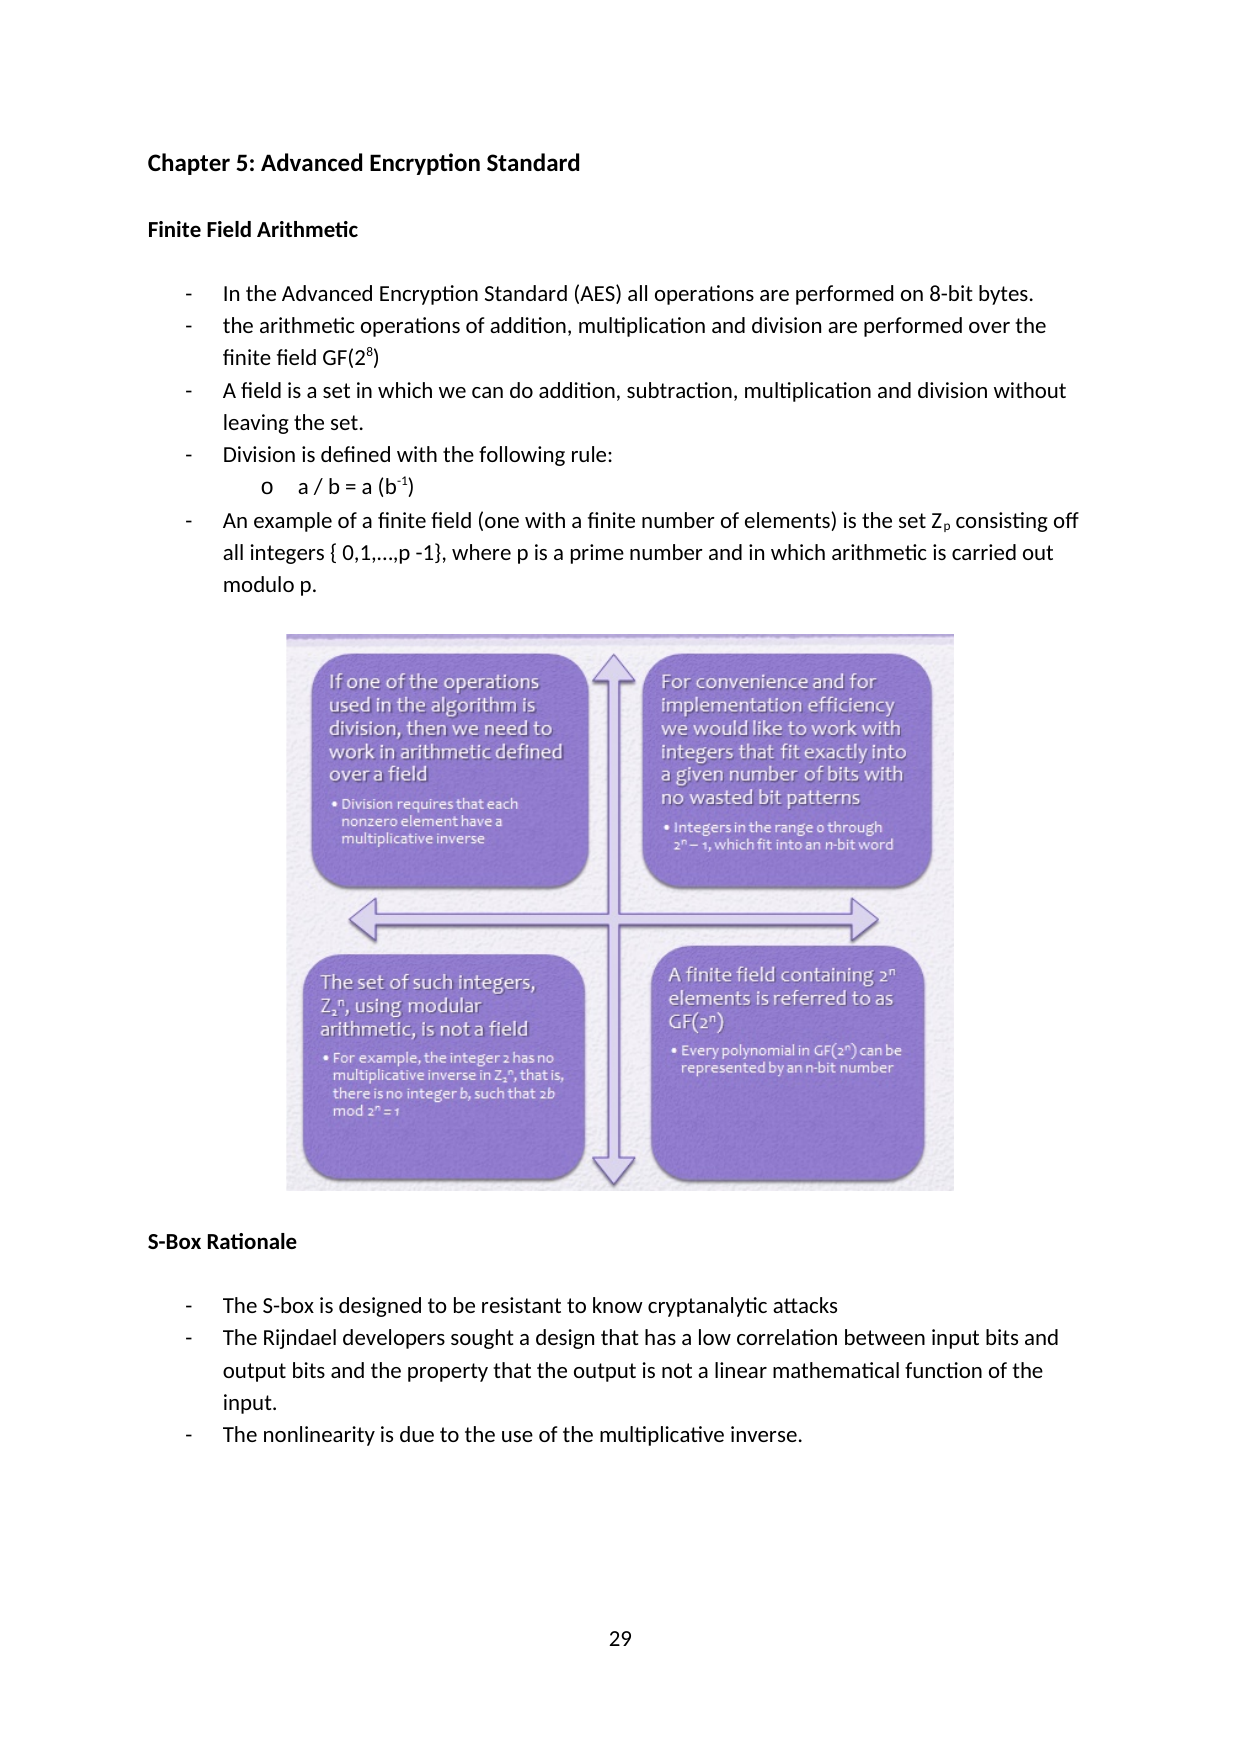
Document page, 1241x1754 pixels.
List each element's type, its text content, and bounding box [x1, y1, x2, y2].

list An example of a finite field (one with a finite number of elements) is the set Zp consisting off all integers { 0,1,…,p -1}, where p is a prime number and in which arithmetic is carried out modulo p. [185, 506, 1093, 598]
subtitle Chapter 5: Advanced Encryption Standard [148, 148, 1093, 178]
list the arithmetic operations of addition, multiplication and division are performed over the finite field GF(28) [185, 311, 1093, 372]
list The Rijndael developers sought a design that has a low correlation between input bits and output bits and the property that the output is not a linear mathematical function of the input. [185, 1323, 1093, 1416]
list A field is a set in which we can do addition, subtraction, multiplication and division without leaving the set. [185, 376, 1093, 436]
list The S-box is designed to be resistant to know cryptanalytic attacks [185, 1291, 1093, 1319]
subtitle Finite Field Arithmetic [148, 215, 1093, 243]
list The nonlinearity is due to the use of the multiplicative inverse. [185, 1420, 1093, 1448]
list In the Advanced Encryption Standard (AES) all operations are performed on 8-bit bytes. [185, 279, 1093, 307]
subtitle S-Box Rationale [148, 1227, 1093, 1255]
picture [286, 634, 954, 1191]
list a / b = a (b-1) [260, 472, 1093, 501]
list Division is defined with the following rule: [185, 440, 1093, 468]
